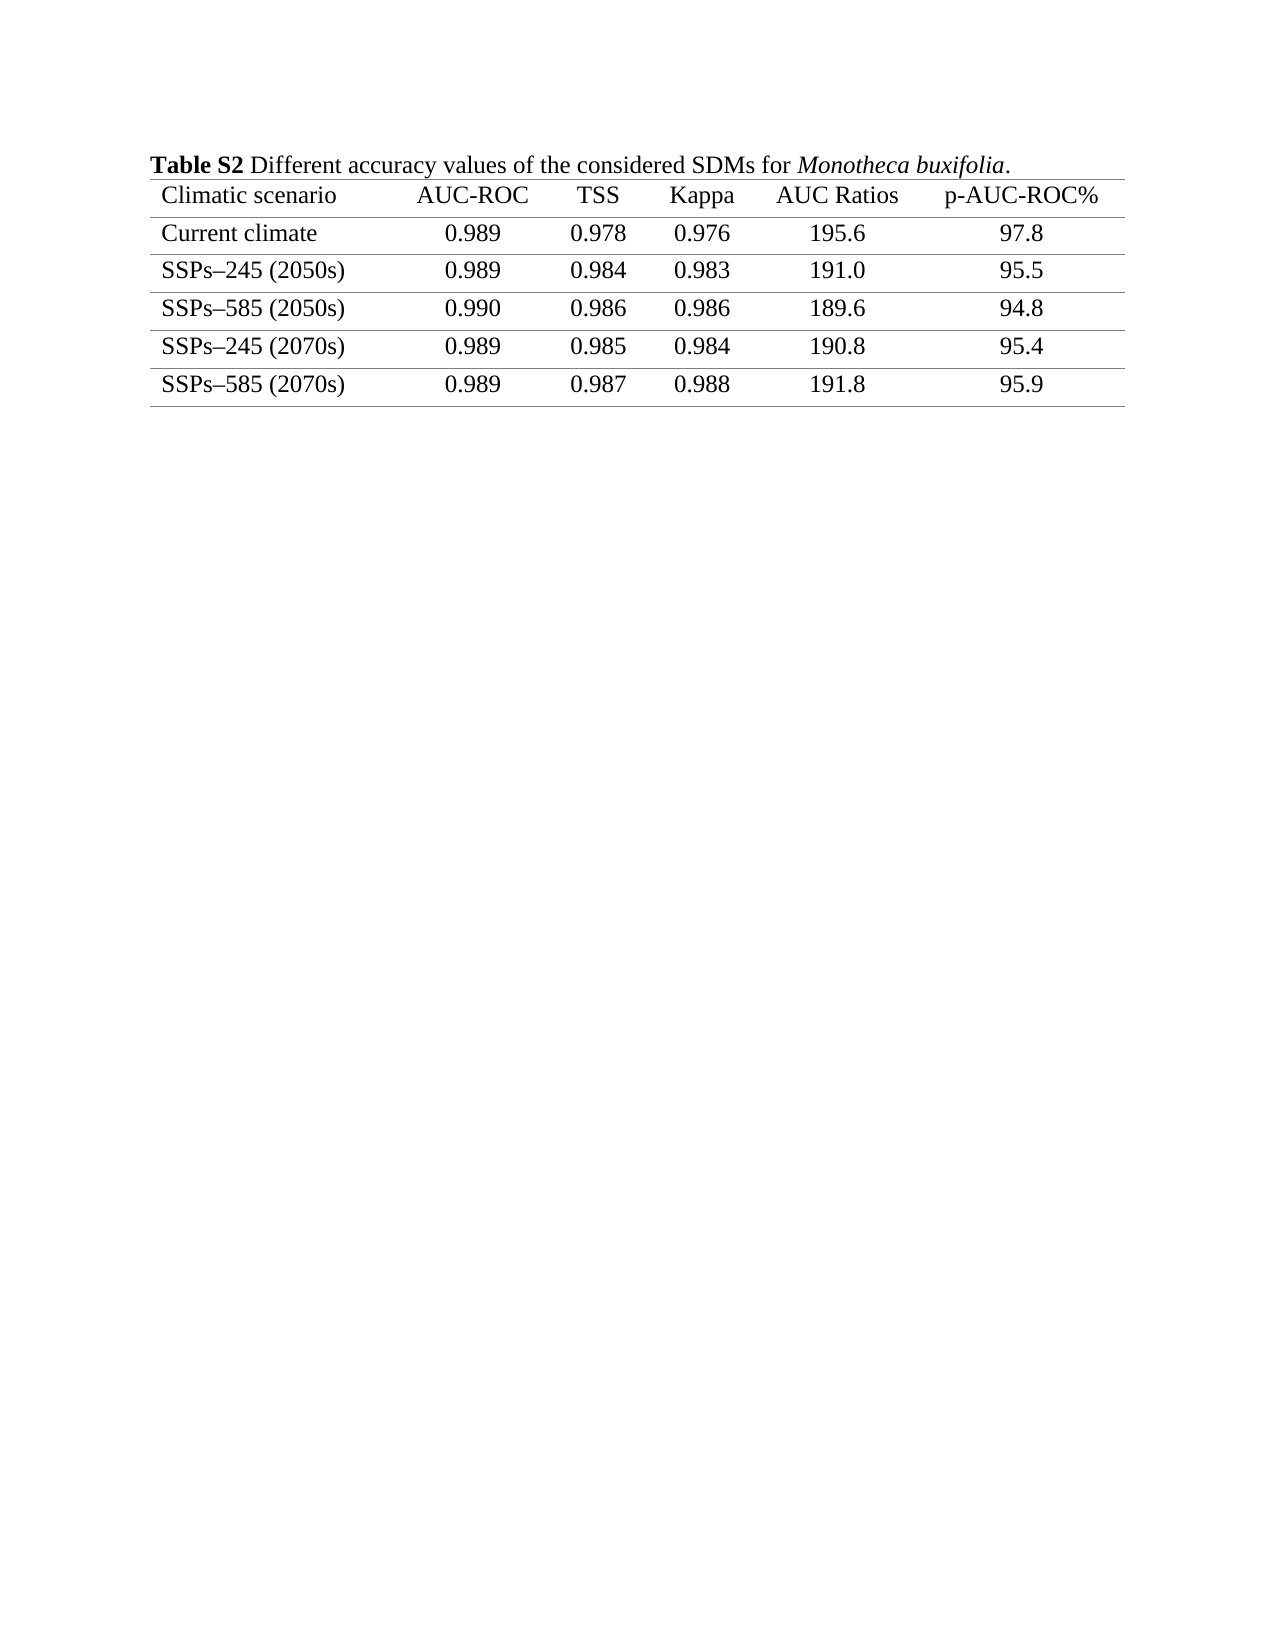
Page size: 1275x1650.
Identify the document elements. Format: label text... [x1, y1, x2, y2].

table_header Kappa [647, 180, 757, 217]
table_cell 0.987 [549, 369, 647, 406]
table_cell 0.986 [647, 293, 757, 330]
table_cell 0.976 [647, 218, 757, 254]
table_cell 0.989 [396, 218, 549, 254]
table_cell 191.8 [757, 369, 918, 406]
table_cell SSPs–245 (2070s) [150, 331, 396, 368]
table_cell 97.8 [918, 218, 1125, 254]
table_cell 94.8 [918, 293, 1125, 330]
table_cell SSPs–585 (2050s) [150, 293, 396, 330]
table_cell 0.985 [549, 331, 647, 368]
table_header TSS [549, 180, 647, 217]
table_header AUC Ratios [757, 180, 918, 217]
table_cell 191.0 [757, 255, 918, 292]
table_cell 0.983 [647, 255, 757, 292]
table_cell 95.5 [918, 255, 1125, 292]
table_cell 0.986 [549, 293, 647, 330]
text Table S2 Different accuracy values of the considered SDMs for Monotheca buxifolia. [150, 150, 1125, 179]
table_cell 0.990 [396, 293, 549, 330]
table_header Climatic scenario [150, 180, 396, 217]
table_header p-AUC-ROC% [918, 180, 1125, 217]
table_cell 95.9 [918, 369, 1125, 406]
table_cell 195.6 [757, 218, 918, 254]
table_cell 0.984 [549, 255, 647, 292]
table_cell 0.989 [396, 369, 549, 406]
table_header AUC-ROC [396, 180, 549, 217]
table_cell 0.989 [396, 255, 549, 292]
table_cell 189.6 [757, 293, 918, 330]
table_cell 190.8 [757, 331, 918, 368]
table_cell 0.978 [549, 218, 647, 254]
table_cell 95.4 [918, 331, 1125, 368]
table_cell 0.988 [647, 369, 757, 406]
table_cell 0.989 [396, 331, 549, 368]
table_cell Current climate [150, 218, 396, 254]
table_cell SSPs–585 (2070s) [150, 369, 396, 406]
table_cell 0.984 [647, 331, 757, 368]
table_cell SSPs–245 (2050s) [150, 255, 396, 292]
